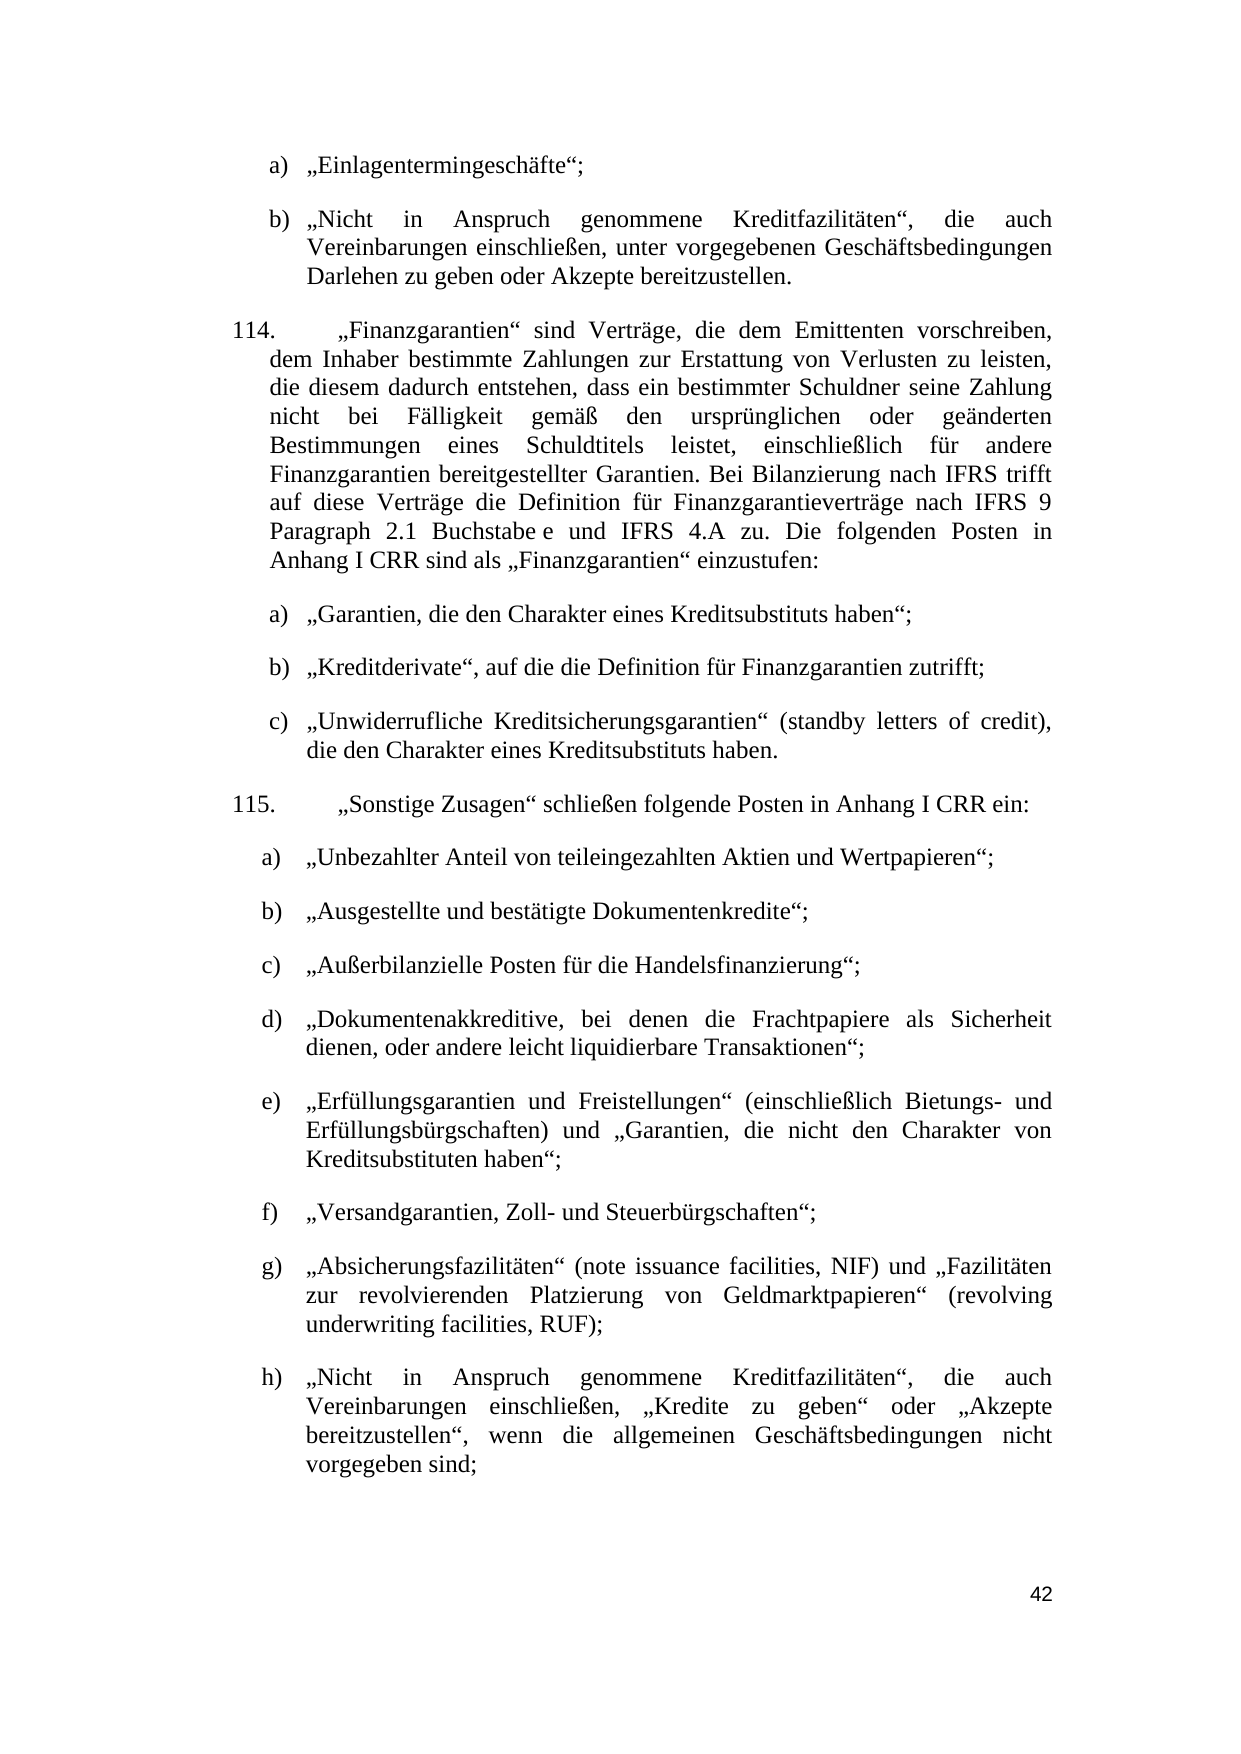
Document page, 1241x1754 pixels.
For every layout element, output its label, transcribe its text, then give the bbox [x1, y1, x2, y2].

list „Unbezahlter Anteil von teileingezahlten Aktien und Wertpapieren“; [261, 842, 1053, 871]
list „Versandgarantien, Zoll- und Steuerbürgschaften“; [261, 1197, 1053, 1226]
list „Absicherungsfazilitäten“ (note issuance facilities, NIF) und „Fazilitäten zur revolvierenden Platzierung von Geldmarktpapieren“ (revolving underwriting facilities, RUF); [261, 1251, 1053, 1337]
list „Außerbilanzielle Posten für die Handelsfinanzierung“; [261, 950, 1053, 979]
list „Unwiderrufliche Kreditsicherungsgarantien“ (standby letters of credit), die den Charakter eines Kreditsubstituts haben. [269, 706, 1053, 764]
list „Dokumentenakkreditive, bei denen die Frachtpapiere als Sicherheit dienen, oder andere leicht liquidierbare Transaktionen“; [261, 1004, 1053, 1061]
list „Nicht in Anspruch genommene Kreditfazilitäten“, die auch Vereinbarungen einschließen, „Kredite zu geben“ oder „Akzepte bereitzustellen“, wenn die allgemeinen Geschäftsbedingungen nicht vorgegeben sind; [261, 1362, 1053, 1477]
list „Ausgestellte und bestätigte Dokumentenkredite“; [261, 896, 1053, 925]
list „Erfüllungsgarantien und Freistellungen“ (einschließlich Bietungs- und Erfüllungsbürgschaften) und „Garantien, die nicht den Charakter von Kreditsubstituten haben“; [261, 1086, 1053, 1172]
list „Nicht in Anspruch genommene Kreditfazilitäten“, die auch Vereinbarungen einschließen, unter vorgegebenen Geschäftsbedingungen Darlehen zu geben oder Akzepte bereitzustellen. [269, 204, 1053, 290]
text „Sonstige Zusagen“ schließen folgende Posten in Anhang I CRR ein: [232, 789, 1053, 817]
list „Kreditderivate“, auf die die Definition für Finanzgarantien zutrifft; [269, 652, 1053, 681]
list „Garantien, die den Charakter eines Kreditsubstituts haben“; [269, 599, 1053, 627]
text „Finanzgarantien“ sind Verträge, die dem Emittenten vorschreiben, dem Inhaber bestimmte Zahlungen zur Erstattung von Verlusten zu leisten, die diesem dadurch entstehen, dass ein bestimmter Schuldner seine Zahlung nicht bei Fälligkeit gemäß den ursprünglichen oder geänderten Bestimmungen eines Schuldtitels leistet, einschließlich für andere Finanzgarantien bereitgestellter Garantien. Bei Bilanzierung nach IFRS trifft auf diese Verträge die Definition für Finanzgarantieverträge nach IFRS 9 Paragraph 2.1 Buchstabe e und IFRS 4.A zu. Die folgenden Posten in Anhang I CRR sind als „Finanzgarantien“ einzustufen: [232, 315, 1053, 574]
list „Einlagentermingeschäfte“; [269, 150, 1053, 179]
